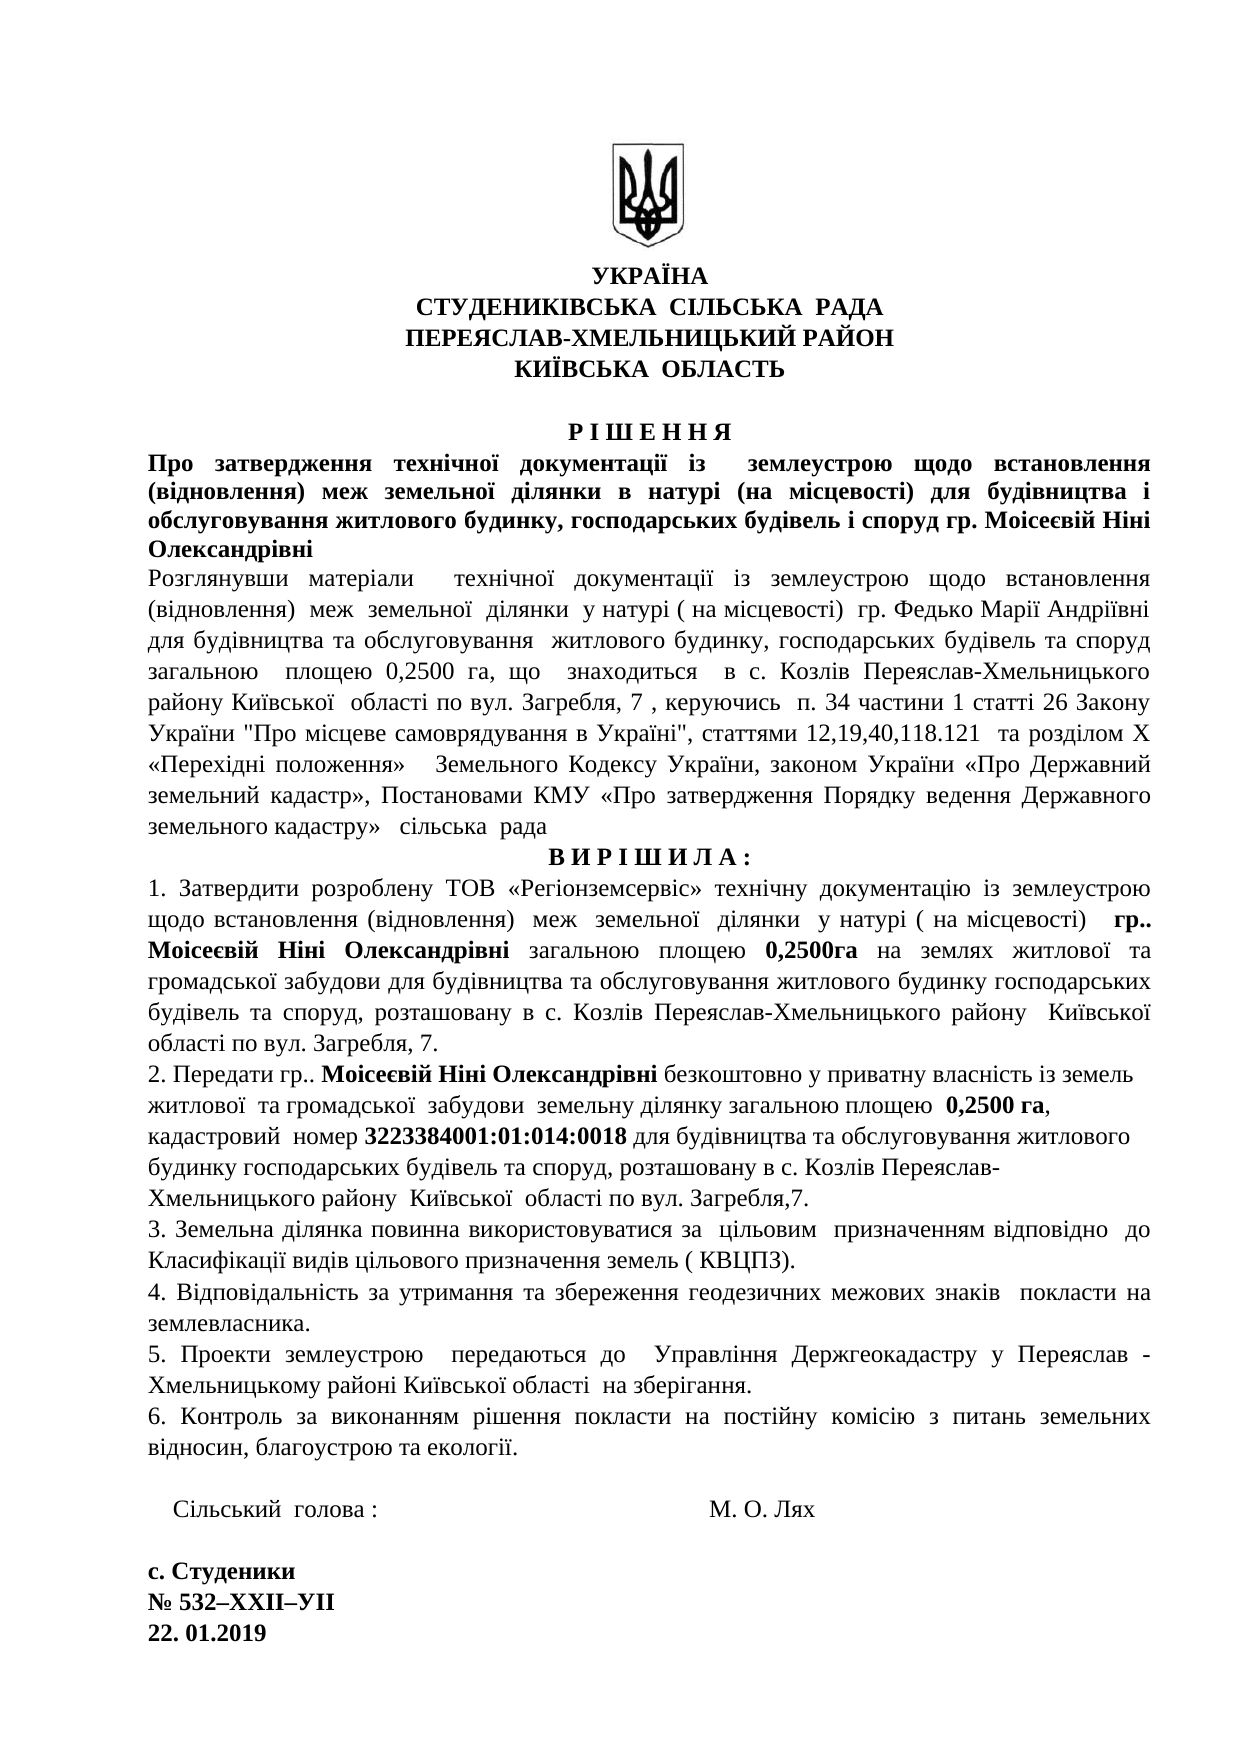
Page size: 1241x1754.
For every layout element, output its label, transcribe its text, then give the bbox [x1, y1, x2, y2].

text 4. Відповідальність за утримання та збереження геодезичних межових знаків покласти на землевласника. [148, 1277, 1152, 1336]
text Розглянувши матеріали технічної документації із землеустрою щодо встановлення (відновлення) меж земельної ділянки у натурі ( на місцевості) гр. Федько Марії Андріївні для будівництва та обслуговування житлового будинку, господарських будівель та споруд загальною площею 0,2500 га, що знаходиться в с. Козлів Переяслав-Хмельницького району Київської області по вул. Загребля, 7 , керуючись п. 34 частини 1 статті 26 Закону України "Про місцеве самоврядування в Україні", статтями 12,19,40,118.121 та розділом Х «Перехідні положення» Земельного Кодексу України, законом України «Про Державний земельний кадастр», Постановами КМУ «Про затвердження Порядку ведення Державного земельного кадастру» сільська рада [148, 563, 1152, 840]
text 2. Передати гр.. Моісеєвій Ніні Олександрівні безкоштовно у приватну власність із земель житлової та громадської забудови земельну ділянку загальною площею 0,2500 га, кадастровий номер 3223384001:01:014:0018 для будівництва та обслуговування житлового будинку господарських будівель та споруд, розташовану в с. Козлів Переяслав-Хмельницького району Київської області по вул. Загребля,7. [148, 1059, 1152, 1212]
text Р І Ш Е Н Н Я [148, 417, 1152, 445]
text КИЇВСЬКА ОБЛАСТЬ [148, 354, 1152, 383]
text 6. Контроль за виконанням рішення покласти на постійну комісію з питань земельних відносин, благоустрою та екології. [148, 1401, 1152, 1461]
picture [608, 138, 689, 251]
text УКРАЇНА [148, 261, 1152, 290]
text СТУДЕНИКІВСЬКА СІЛЬСЬКА РАДА [148, 292, 1152, 321]
text 5. Проекти землеустрою передаються до Управління Держгеокадастру у Переяслав - Хмельницькому районі Київської області на зберігання. [148, 1339, 1152, 1398]
text 3. Земельна ділянка повинна використовуватися за цільовим призначенням відповідно до Класифікації видів цільового призначення земель ( КВЦПЗ). [148, 1214, 1152, 1274]
text ПЕРЕЯСЛАВ-ХМЕЛЬНИЦЬКИЙ РАЙОН [148, 323, 1152, 352]
text Сільський голова : М. О. Лях [148, 1494, 1152, 1523]
text с. Студеники [148, 1556, 1152, 1585]
text В И Р І Ш И Л А : [148, 842, 1152, 871]
text Про затвердження технічної документації із землеустрою щодо встановлення (відновлення) меж земельної ділянки в натурі (на місцевості) для будівництва і обслуговування житлового будинку, господарських будівель і споруд гр. Моісеєвій Ніні Олександрівні [148, 448, 1152, 563]
text 22. 01.2019 [148, 1618, 1152, 1647]
text № 532–ХХІІ–УІІ [148, 1587, 1152, 1616]
text 1. Затвердити розроблену ТОВ «Регіонземсервіс» технічну документацію із землеустрою щодо встановлення (відновлення) меж земельної ділянки у натурі ( на місцевості) гр.. Моісеєвій Ніні Олександрівні загальною площею 0,2500га на землях житлової та громадської забудови для будівництва та обслуговування житлового будинку господарських будівель та споруд, розташовану в с. Козлів Переяслав-Хмельницького району Київської області по вул. Загребля, 7. [148, 873, 1152, 1057]
